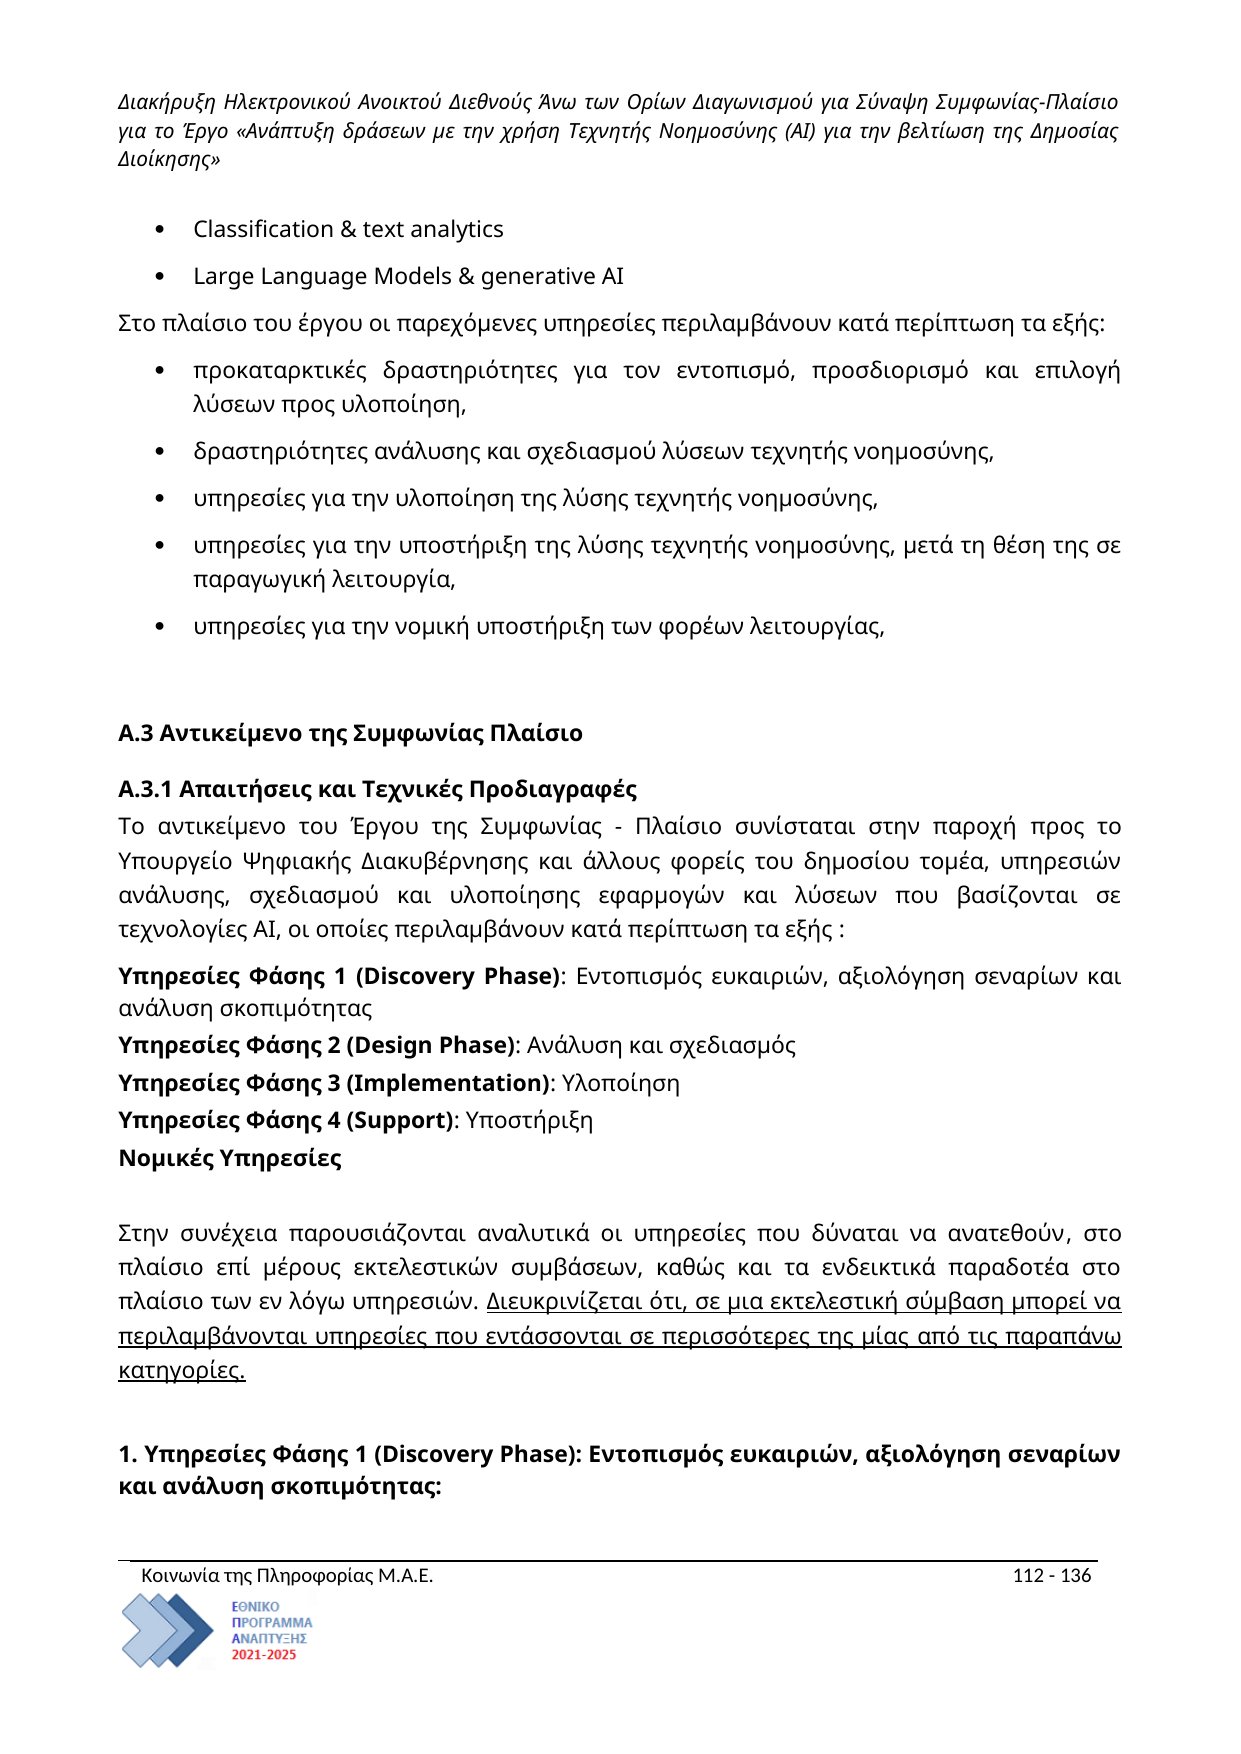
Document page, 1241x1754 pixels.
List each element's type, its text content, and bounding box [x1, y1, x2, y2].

text Υπηρεσίες Φάσης 4 (Support): Υποστήριξη [118, 1104, 1122, 1135]
text Στο πλαίσιο του έργου οι παρεχόμενες υπηρεσίες περιλαμβάνουν κατά περίπτωση τα εξής: [118, 307, 1122, 338]
list υπηρεσίες για την νομική υποστήριξη των φορέων λειτουργίας, [156, 610, 1122, 641]
text Νομικές Υπηρεσίες [118, 1141, 1122, 1173]
list υπηρεσίες για την υλοποίηση της λύσης τεχνητής νοημοσύνης, [156, 482, 1122, 513]
list υπηρεσίες για την υποστήριξη της λύσης τεχνητής νοημοσύνης, μετά τη θέση της σε παραγωγική λειτουργία, [156, 529, 1122, 594]
text Υπηρεσίες Φάσης 1 (Discovery Phase): Εντοπισμός ευκαιριών, αξιολόγηση σεναρίων και ανάλυση σκοπιμότητας [118, 960, 1122, 1023]
list Classification & text analytics [156, 213, 1122, 244]
text Στην συνέχεια παρουσιάζονται αναλυτικά οι υπηρεσίες που δύναται να ανατεθούν, στο πλαίσιο επί μέρους εκτελεστικών συμβάσεων, καθώς και τα ενδεικτικά παραδοτέα στο πλαίσιο των εν λόγω υπηρεσιών. Διευκρινίζεται ότι, σε μια εκτελεστική σύμβαση μπορεί να περιλαμβάνονται υπηρεσίες που εντάσσονται σε περισσότερες της μίας από τις παραπάνω κατηγορίες. [118, 1216, 1122, 1346]
text Το αντικείμενο του Έργου της Συμφωνίας - Πλαίσιο συνίσταται στην παροχή προς το Υπουργείο Ψηφιακής Διακυβέρνησης και άλλους φορείς του δημοσίου τομέα, υπηρεσιών ανάλυσης, σχεδιασμού και υλοποίησης εφαρμογών και λύσεων που βασίζονται σε τεχνολογίες ΑΙ, οι οποίες περιλαμβάνουν κατά περίπτωση τα εξής : [118, 810, 1122, 944]
text Υπηρεσίες Φάσης 2 (Design Phase): Ανάλυση και σχεδιασμός [118, 1029, 1122, 1060]
text Υπηρεσίες Φάσης 3 (Implementation): Υλοποίηση [118, 1066, 1122, 1098]
text 1. Υπηρεσίες Φάσης 1 (Discovery Phase): Εντοπισμός ευκαιριών, αξιολόγηση σεναρίων και ανάλυση σκοπιμότητας: [118, 1438, 1122, 1501]
subtitle Α.3.1 Απαιτήσεις και Τεχνικές Προδιαγραφές [118, 773, 1122, 804]
text Στην συνέχεια παρουσιάζονται αναλυτικά οι υπηρεσίες που δύναται να ανατεθούν, στο πλαίσιο επί μέρους εκτελεστικών συμβάσεων, καθώς και τα ενδεικτικά παραδοτέα στο πλαίσιο των εν λόγω υπηρεσιών. Διευκρινίζεται ότι, σε μια εκτελεστική σύμβαση μπορεί να περιλαμβάνονται υπηρεσίες που εντάσσονται σε περισσότερες της μίας από τις παραπάνω κατηγορίες. [118, 1348, 1122, 1385]
list προκαταρκτικές δραστηριότητες για τον εντοπισμό, προσδιορισμό και επιλογή λύσεων προς υλοποίηση, [156, 354, 1122, 419]
list Large Language Models & generative AI [156, 260, 1122, 291]
list δραστηριότητες ανάλυσης και σχεδιασμού λύσεων τεχνητής νοημοσύνης, [156, 435, 1122, 466]
subtitle Α.3 Αντικείμενο της Συμφωνίας Πλαίσιο [118, 716, 1122, 748]
